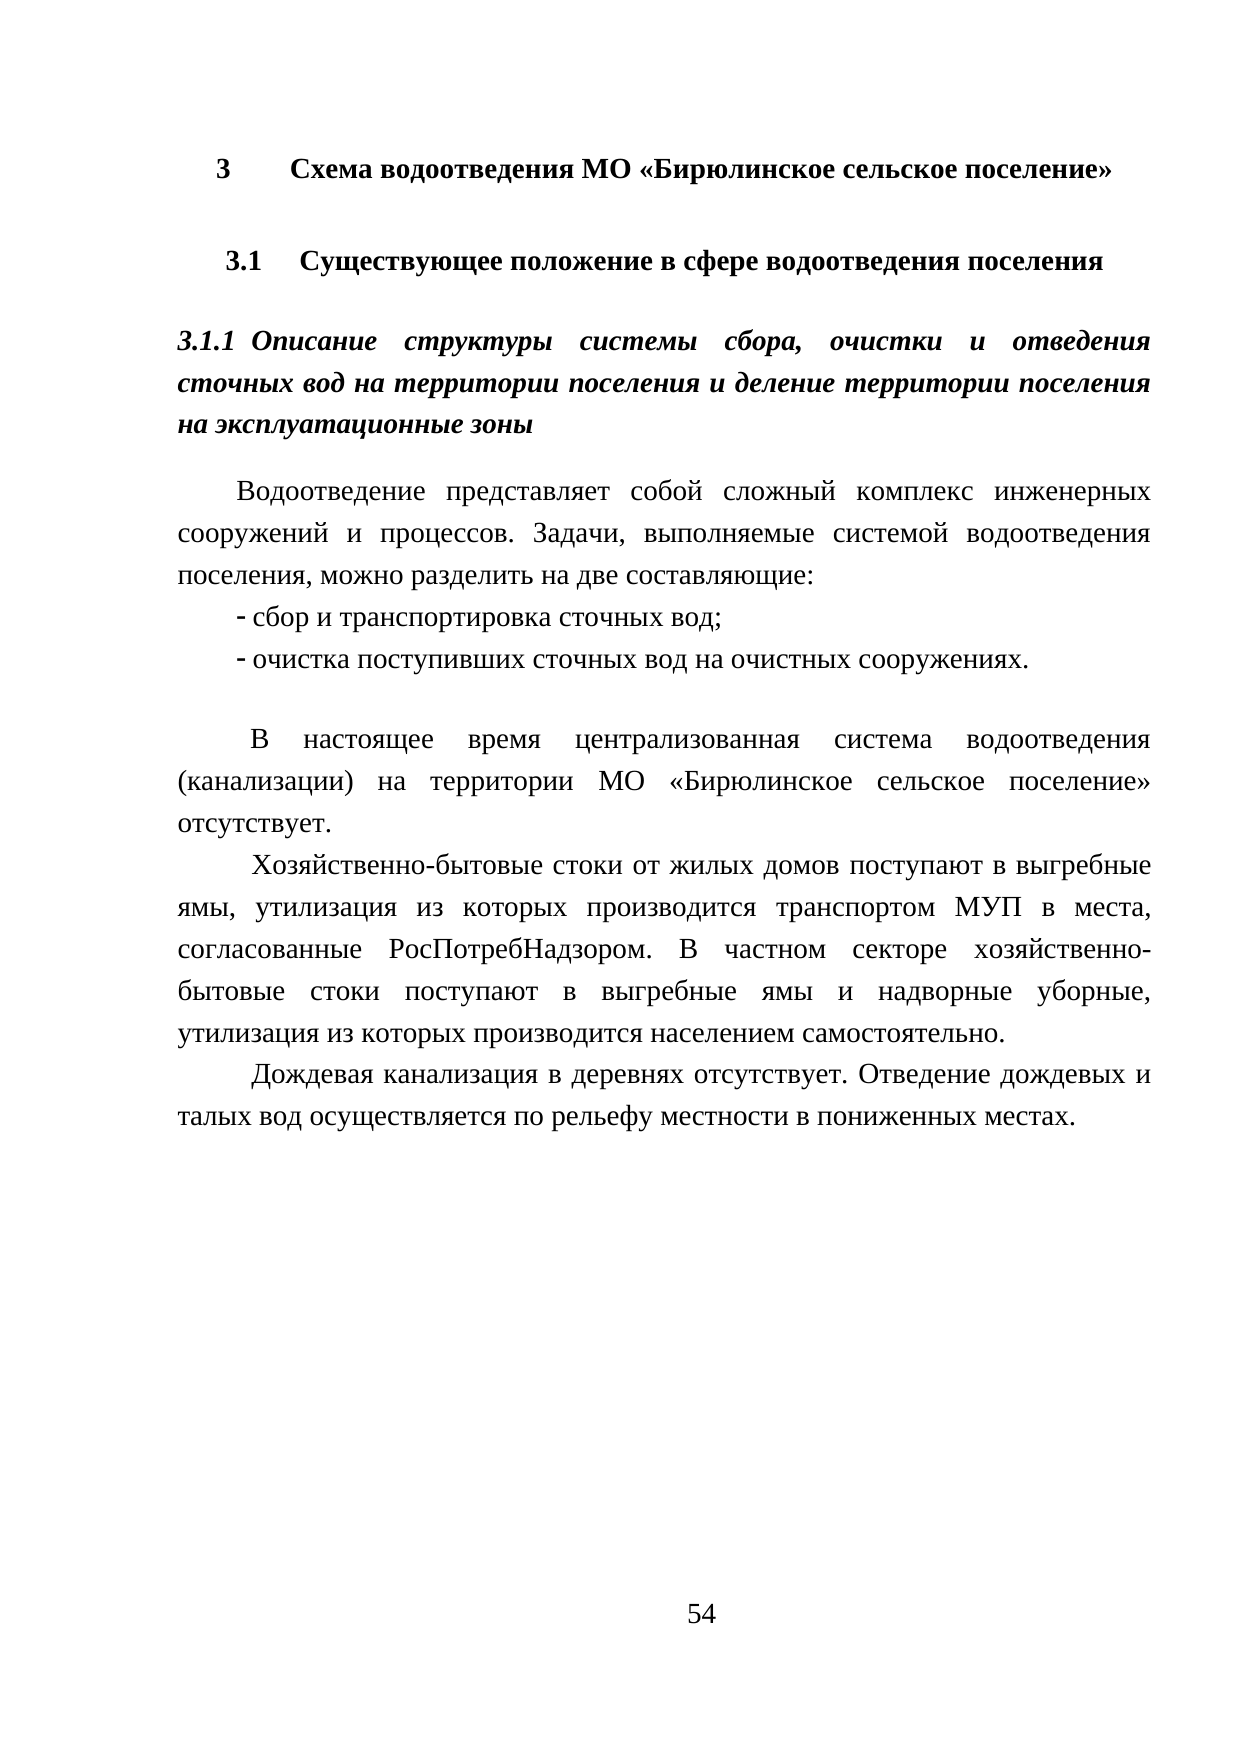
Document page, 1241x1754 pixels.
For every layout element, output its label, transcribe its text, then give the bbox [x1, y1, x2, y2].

subtitle Описание структуры системы сбора, очистки и отведения сточных вод на территории поселения и деление территории поселения на эксплуатационные зоны [177, 323, 1152, 440]
list очистка поступивших сточных вод на очистных сооружениях. [236, 641, 1152, 675]
subtitle Схема водоотведения МО «Бирюлинское сельское поселение» [177, 152, 1152, 185]
subtitle Существующее положение в сфере водоотведения поселения [177, 243, 1152, 277]
text Хозяйственно-бытовые стоки от жилых домов поступают в выгребные ямы, утилизация из которых производится транспортом МУП в места, согласованные РосПотребНадзором. В частном секторе хозяйственно-бытовые стоки поступают в выгребные ямы и надворные уборные, утилизация из которых производится населением самостоятельно. [177, 847, 1152, 1048]
text Водоотведение представляет собой сложный комплекс инженерных сооружений и процессов. Задачи, выполняемые системой водоотведения поселения, можно разделить на две составляющие: [177, 473, 1152, 591]
text В настоящее время централизованная система водоотведения (канализации) на территории МО «Бирюлинское сельское поселение» отсутствует. [177, 722, 1152, 839]
list сбор и транспортировка сточных вод; [236, 599, 1152, 633]
text Дождевая канализация в деревнях отсутствует. Отведение дождевых и талых вод осуществляется по рельефу местности в пониженных местах. [177, 1057, 1152, 1132]
